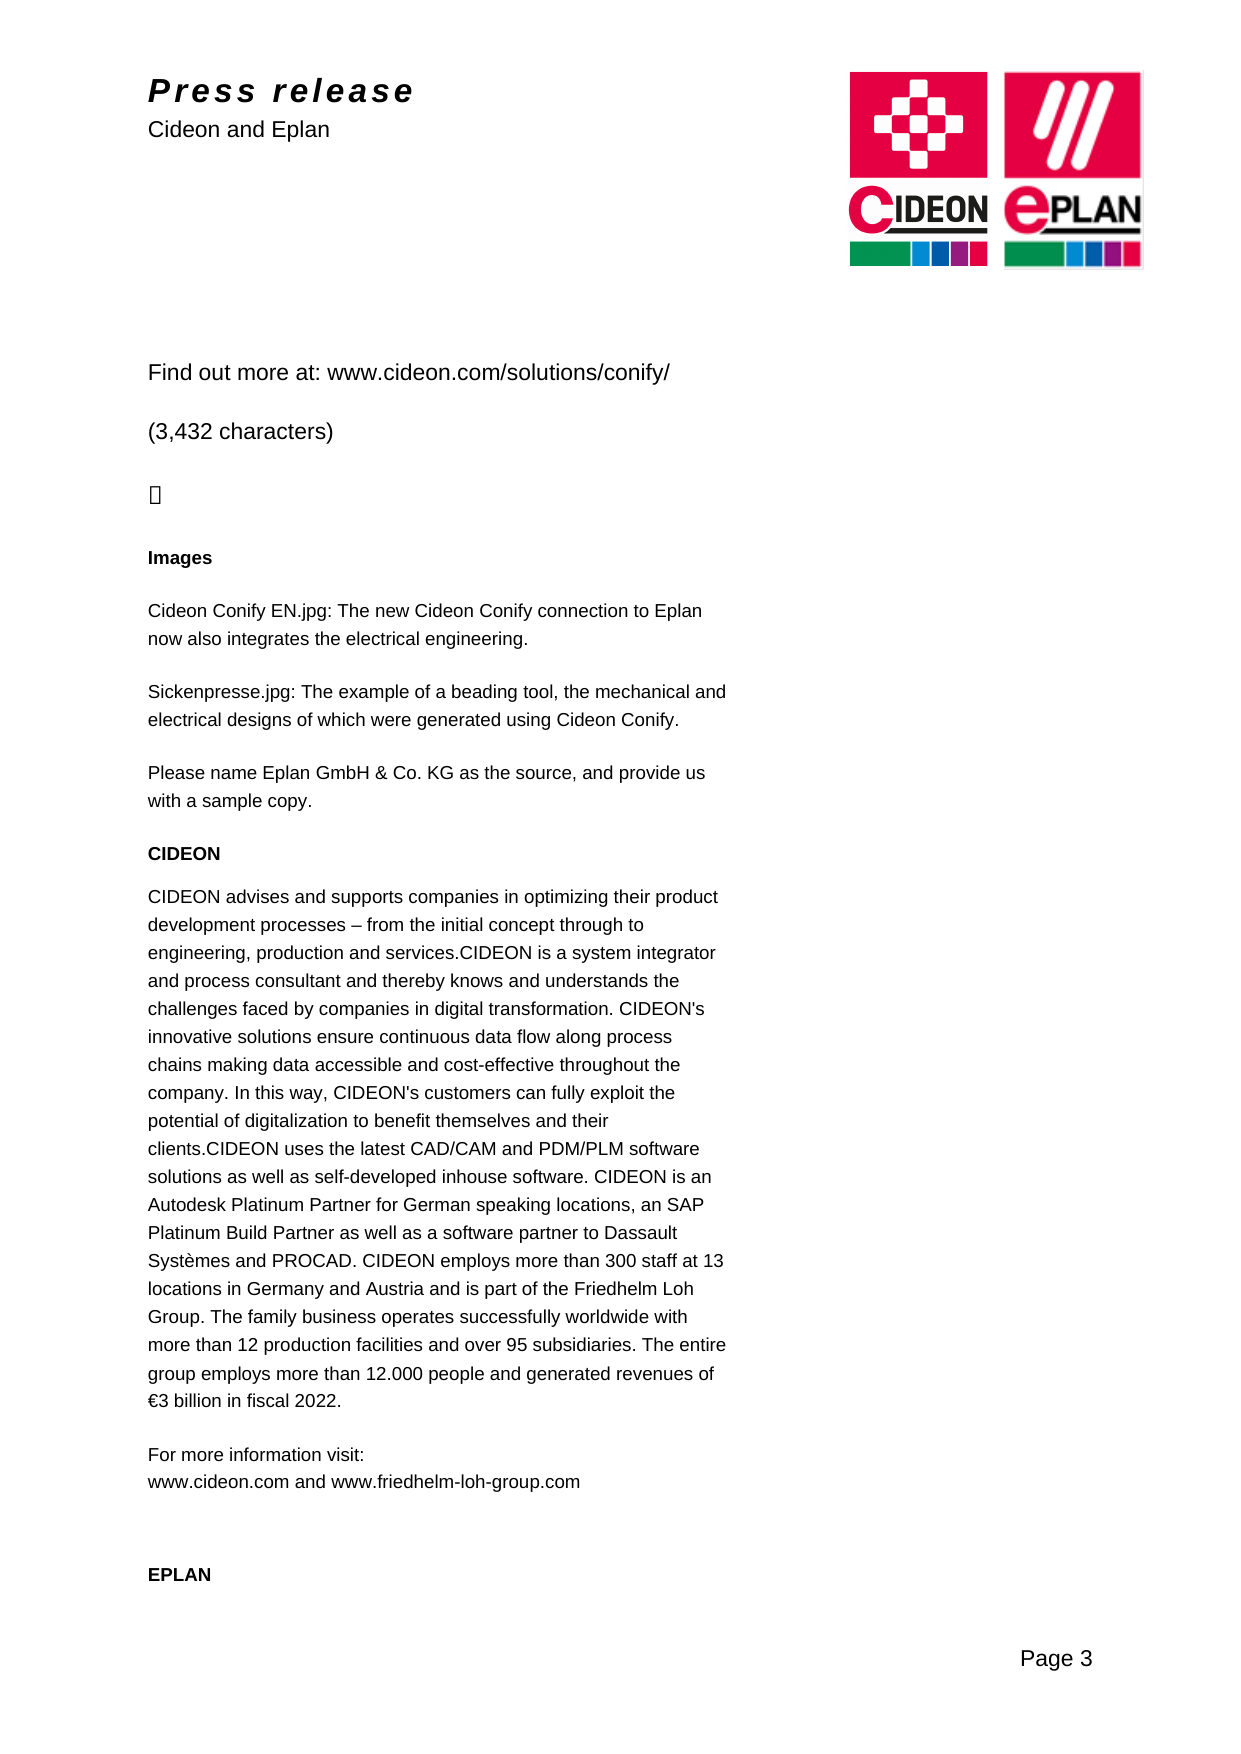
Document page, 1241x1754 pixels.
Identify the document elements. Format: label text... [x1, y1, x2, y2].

text EPLAN [148, 1564, 729, 1585]
text Please name Eplan GmbH & Co. KG as the source, and provide us with a sample copy. [148, 762, 729, 811]
text (3,432 characters) [148, 418, 729, 444]
text For more information visit: www.cideon.com and www.friedhelm-loh-group.com [148, 1443, 729, 1530]
text Images [148, 547, 729, 568]
text CIDEON advises and supports companies in optimizing their product development processes – from the initial concept through to engineering, production and services.CIDEON is a system integrator and process consultant and thereby knows and understands the challenges faced by companies in digital transformation. CIDEON's innovative solutions ensure continuous data flow along process chains making data accessible and cost-effective throughout the company. In this way, CIDEON's customers can fully exploit the potential of digitalization to benefit themselves and their clients.CIDEON uses the latest CAD/CAM and PDM/PLM software solutions as well as self-developed inhouse software. CIDEON is an Autodesk Platinum Partner for German speaking locations, an SAP Platinum Build Partner as well as a software partner to Dassault Systèmes and PROCAD. CIDEON employs more than 300 staff at 13 locations in Germany and Austria and is part of the Friedhelm Loh Group. The family business operates successfully worldwide with more than 12 production facilities and over 95 subsidiaries. The entire group employs more than 12.000 people and generated revenues of €3 billion in fiscal 2022. [148, 886, 729, 1412]
text Cideon Conify EN.jpg: The new Cideon Conify connection to Eplan now also integrates the electrical engineering. [148, 600, 729, 649]
picture [1004, 70, 1145, 271]
text CIDEON [148, 843, 1092, 864]
text  [148, 477, 729, 511]
text Sickenpresse.jpg: The example of a beading tool, the mechanical and electrical designs of which were generated using Cideon Conify. [148, 681, 729, 730]
text Find out more at: www.cideon.com/solutions/conify/ [148, 359, 729, 385]
